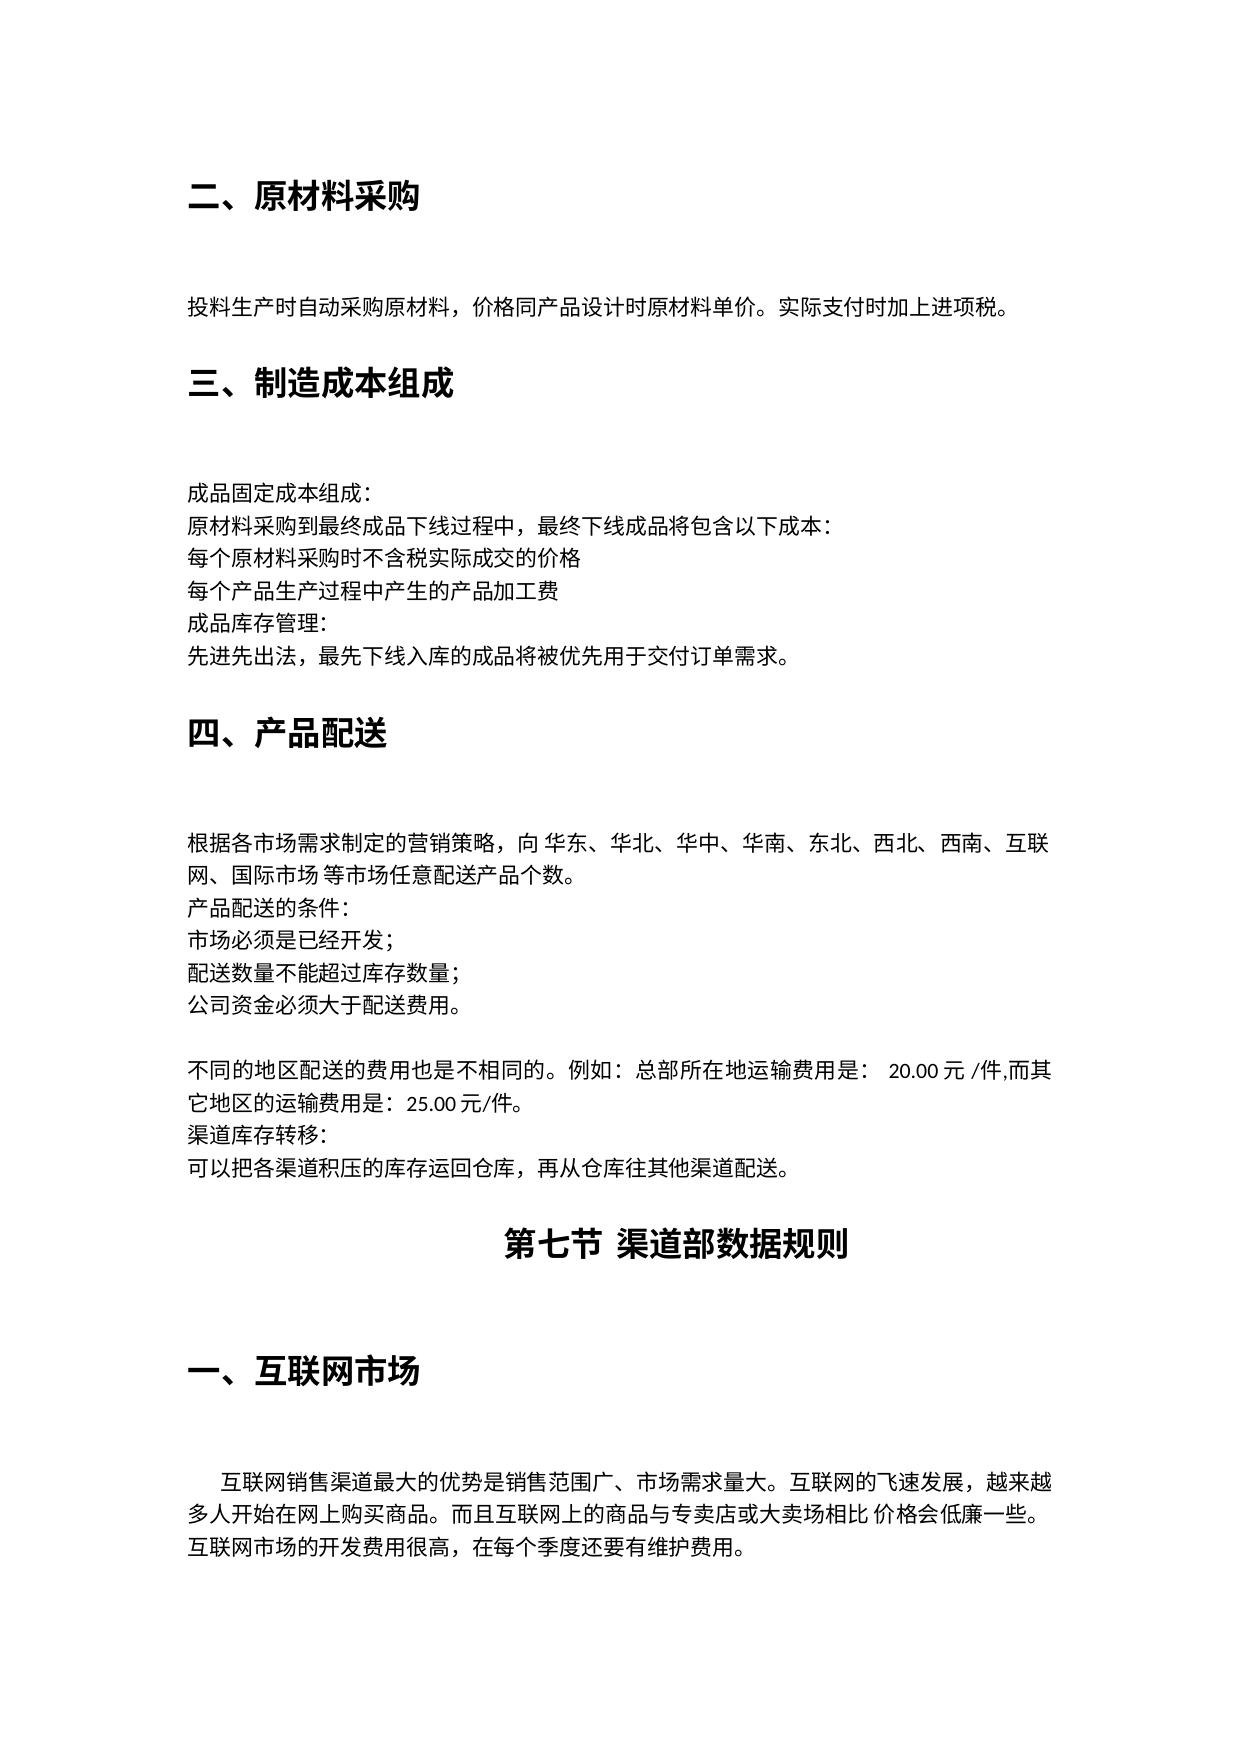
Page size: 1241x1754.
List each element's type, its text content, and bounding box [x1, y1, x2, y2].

text 每个产品生产过程中产生的产品加工费 [187, 573, 1053, 606]
text 不同的地区配送的费用也是不相同的。例如：总部所在地运输费用是： 20.00元 /件,而其它地区的运输费用是：25.00元/件。 [187, 1053, 1053, 1118]
text 每个原材料采购时不含税实际成交的价格 [187, 541, 1053, 573]
subtitle 四、产品配送 [187, 698, 1053, 763]
subtitle 一、互联网市场 [187, 1337, 1053, 1402]
text 配送数量不能超过库存数量； [187, 955, 1053, 988]
text 根据各市场需求制定的营销策略，向 华东、华北、华中、华南、东北、西北、西南、互联网、国际市场 等市场任意配送产品个数。 [187, 825, 1053, 890]
text 互联网销售渠道最大的优势是销售范围广、市场需求量大。互联网的飞速发展，越来越多人开始在网上购买商品。而且互联网上的商品与专卖店或大卖场相比 价格会低廉一些。互联网市场的开发费用很高，在每个季度还要有维护费用。 [187, 1464, 1053, 1562]
subtitle 渠道部数据规则 [300, 1210, 1053, 1275]
text 可以把各渠道积压的库存运回仓库，再从仓库往其他渠道配送。 [187, 1150, 1053, 1183]
text 投料生产时自动采购原材料，价格同产品设计时原材料单价。实际支付时加上进项税。 [187, 289, 1053, 322]
subtitle 二、原材料采购 [187, 162, 1053, 227]
text 原材料采购到最终成品下线过程中，最终下线成品将包含以下成本： [187, 508, 1053, 541]
text 成品库存管理： [187, 606, 1053, 638]
text 产品配送的条件： [187, 890, 1053, 923]
text 成品固定成本组成： [187, 476, 1053, 508]
text 渠道库存转移： [187, 1118, 1053, 1150]
text 市场必须是已经开发； [187, 923, 1053, 955]
subtitle 三、制造成本组成 [187, 349, 1053, 414]
text 先进先出法，最先下线入库的成品将被优先用于交付订单需求。 [187, 638, 1053, 671]
text 公司资金必须大于配送费用。 [187, 988, 1053, 1020]
